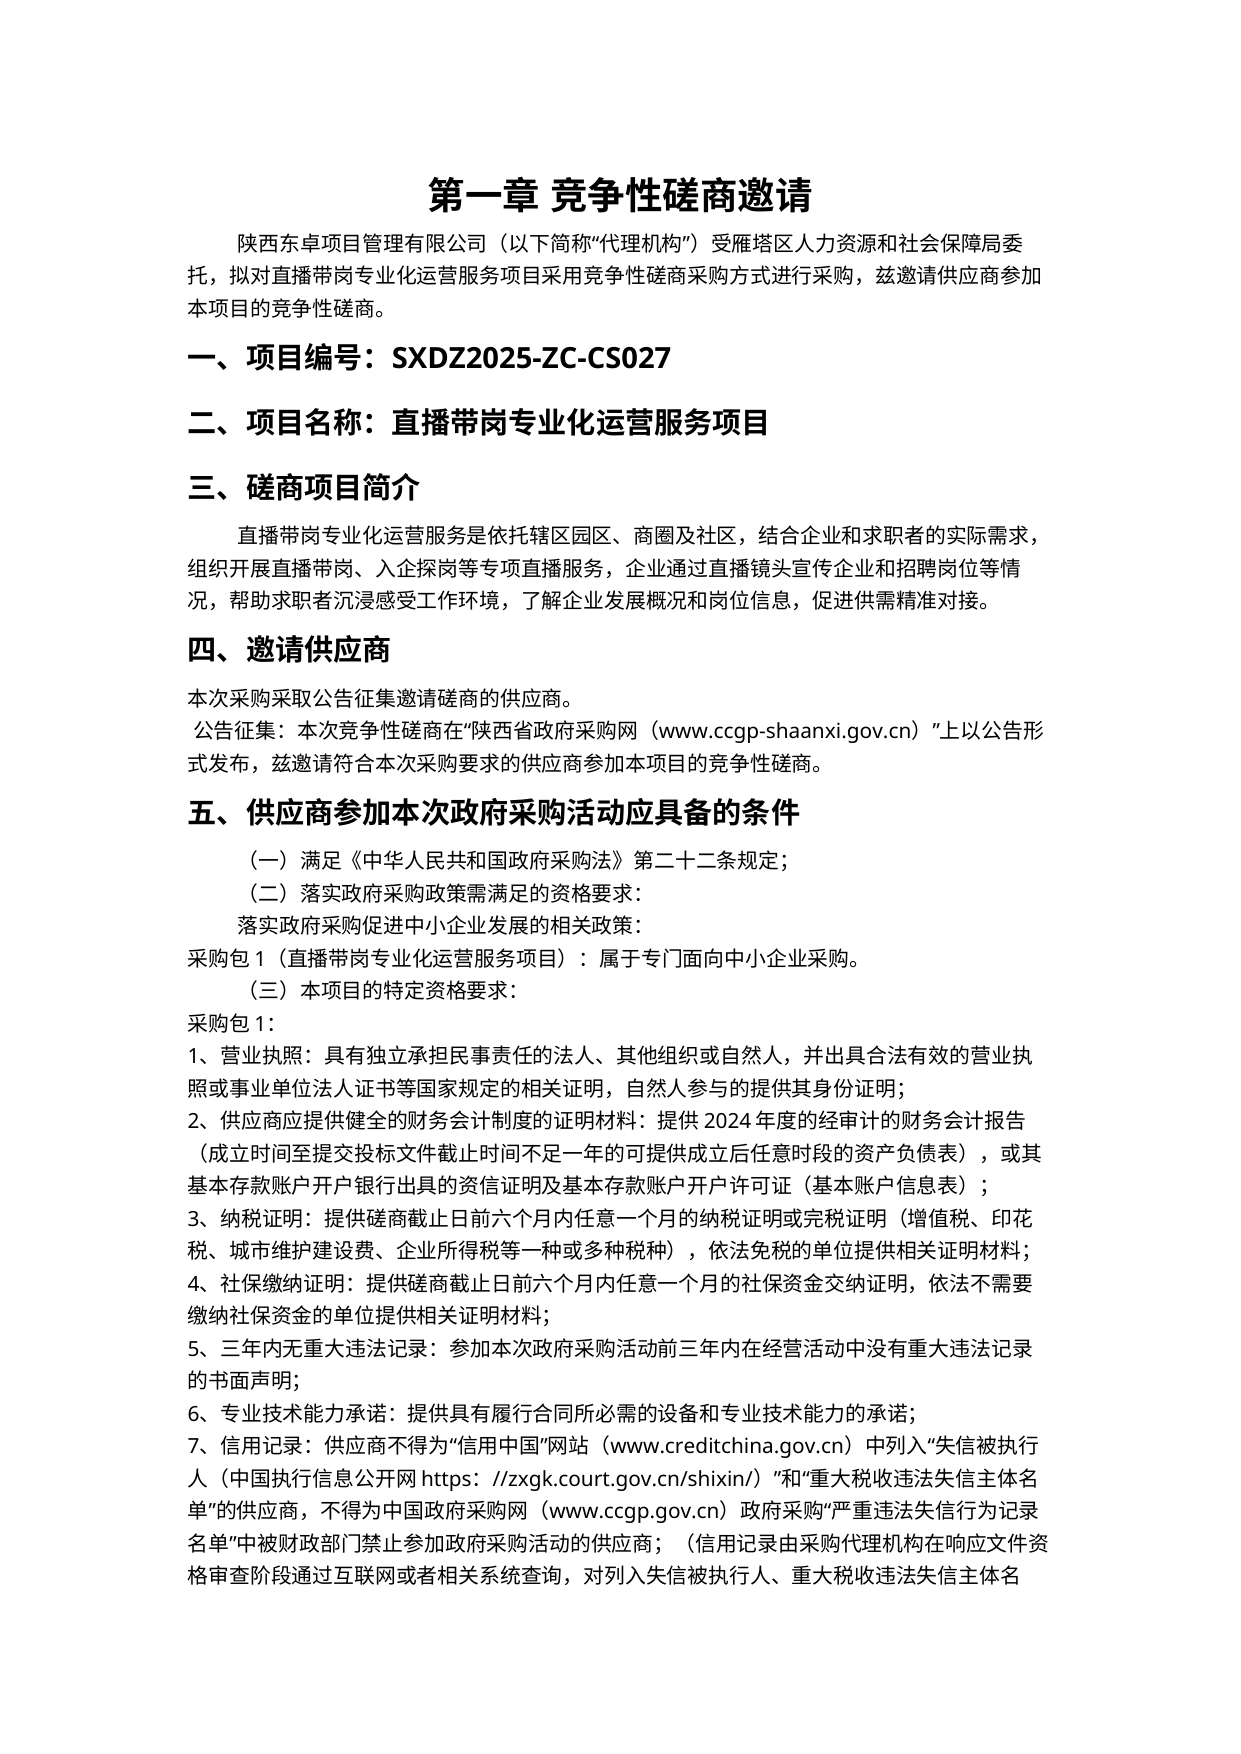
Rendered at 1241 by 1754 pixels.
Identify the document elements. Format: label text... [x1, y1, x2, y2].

text 6、专业技术能力承诺：提供具有履行合同所必需的设备和专业技术能力的承诺； [187, 1397, 1053, 1429]
text 2、供应商应提供健全的财务会计制度的证明材料：提供2024年度的经审计的财务会计报告（成立时间至提交投标文件截止时间不足一年的可提供成立后任意时段的资产负债表），或其基本存款账户开户银行出具的资信证明及基本存款账户开户许可证（基本账户信息表）； [187, 1104, 1053, 1202]
text （一）满足《中华人民共和国政府采购法》第二十二条规定； [187, 844, 1053, 877]
text 直播带岗专业化运营服务是依托辖区园区、商圈及社区，结合企业和求职者的实际需求，组织开展直播带岗、入企探岗等专项直播服务，企业通过直播镜头宣传企业和招聘岗位等情况，帮助求职者沉浸感受工作环境，了解企业发展概况和岗位信息，促进供需精准对接。 [187, 519, 1053, 617]
text 采购包1： [187, 1007, 1053, 1039]
text 本次采购采取公告征集邀请磋商的供应商。 [187, 682, 1053, 714]
text 1、营业执照：具有独立承担民事责任的法人、其他组织或自然人，并出具合法有效的营业执照或事业单位法人证书等国家规定的相关证明，自然人参与的提供其身份证明； [187, 1039, 1053, 1104]
text 第一章 竞争性磋商邀请 [187, 162, 1053, 227]
text 落实政府采购促进中小企业发展的相关政策： [187, 909, 1053, 942]
text 五、供应商参加本次政府采购活动应具备的条件 [187, 779, 1053, 844]
text 5、三年内无重大违法记录：参加本次政府采购活动前三年内在经营活动中没有重大违法记录的书面声明； [187, 1332, 1053, 1397]
text 二、项目名称：直播带岗专业化运营服务项目 [187, 389, 1053, 454]
text （二）落实政府采购政策需满足的资格要求： [187, 877, 1053, 909]
text 陕西东卓项目管理有限公司（以下简称“代理机构”）受雁塔区人力资源和社会保障局委托，拟对直播带岗专业化运营服务项目采用竞争性磋商采购方式进行采购，兹邀请供应商参加本项目的竞争性磋商。 [187, 227, 1053, 324]
text （三）本项目的特定资格要求： [187, 974, 1053, 1007]
text 采购包1（直播带岗专业化运营服务项目）：属于专门面向中小企业采购。 [187, 942, 1053, 974]
text 四、邀请供应商 [187, 617, 1053, 682]
text 三、磋商项目简介 [187, 454, 1053, 519]
text 3、纳税证明：提供磋商截止日前六个月内任意一个月的纳税证明或完税证明（增值税、印花税、城市维护建设费、企业所得税等一种或多种税种），依法免税的单位提供相关证明材料； [187, 1202, 1053, 1267]
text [187, 1429, 1053, 1592]
text 一、项目编号：SXDZ2025-ZC-CS027 [187, 324, 1053, 389]
text 4、社保缴纳证明：提供磋商截止日前六个月内任意一个月的社保资金交纳证明，依法不需要缴纳社保资金的单位提供相关证明材料； [187, 1267, 1053, 1332]
text 公告征集：本次竞争性磋商在“陕西省政府采购网（www.ccgp-shaanxi.gov.cn）”上以公告形式发布，兹邀请符合本次采购要求的供应商参加本项目的竞争性磋商。 [187, 714, 1053, 779]
